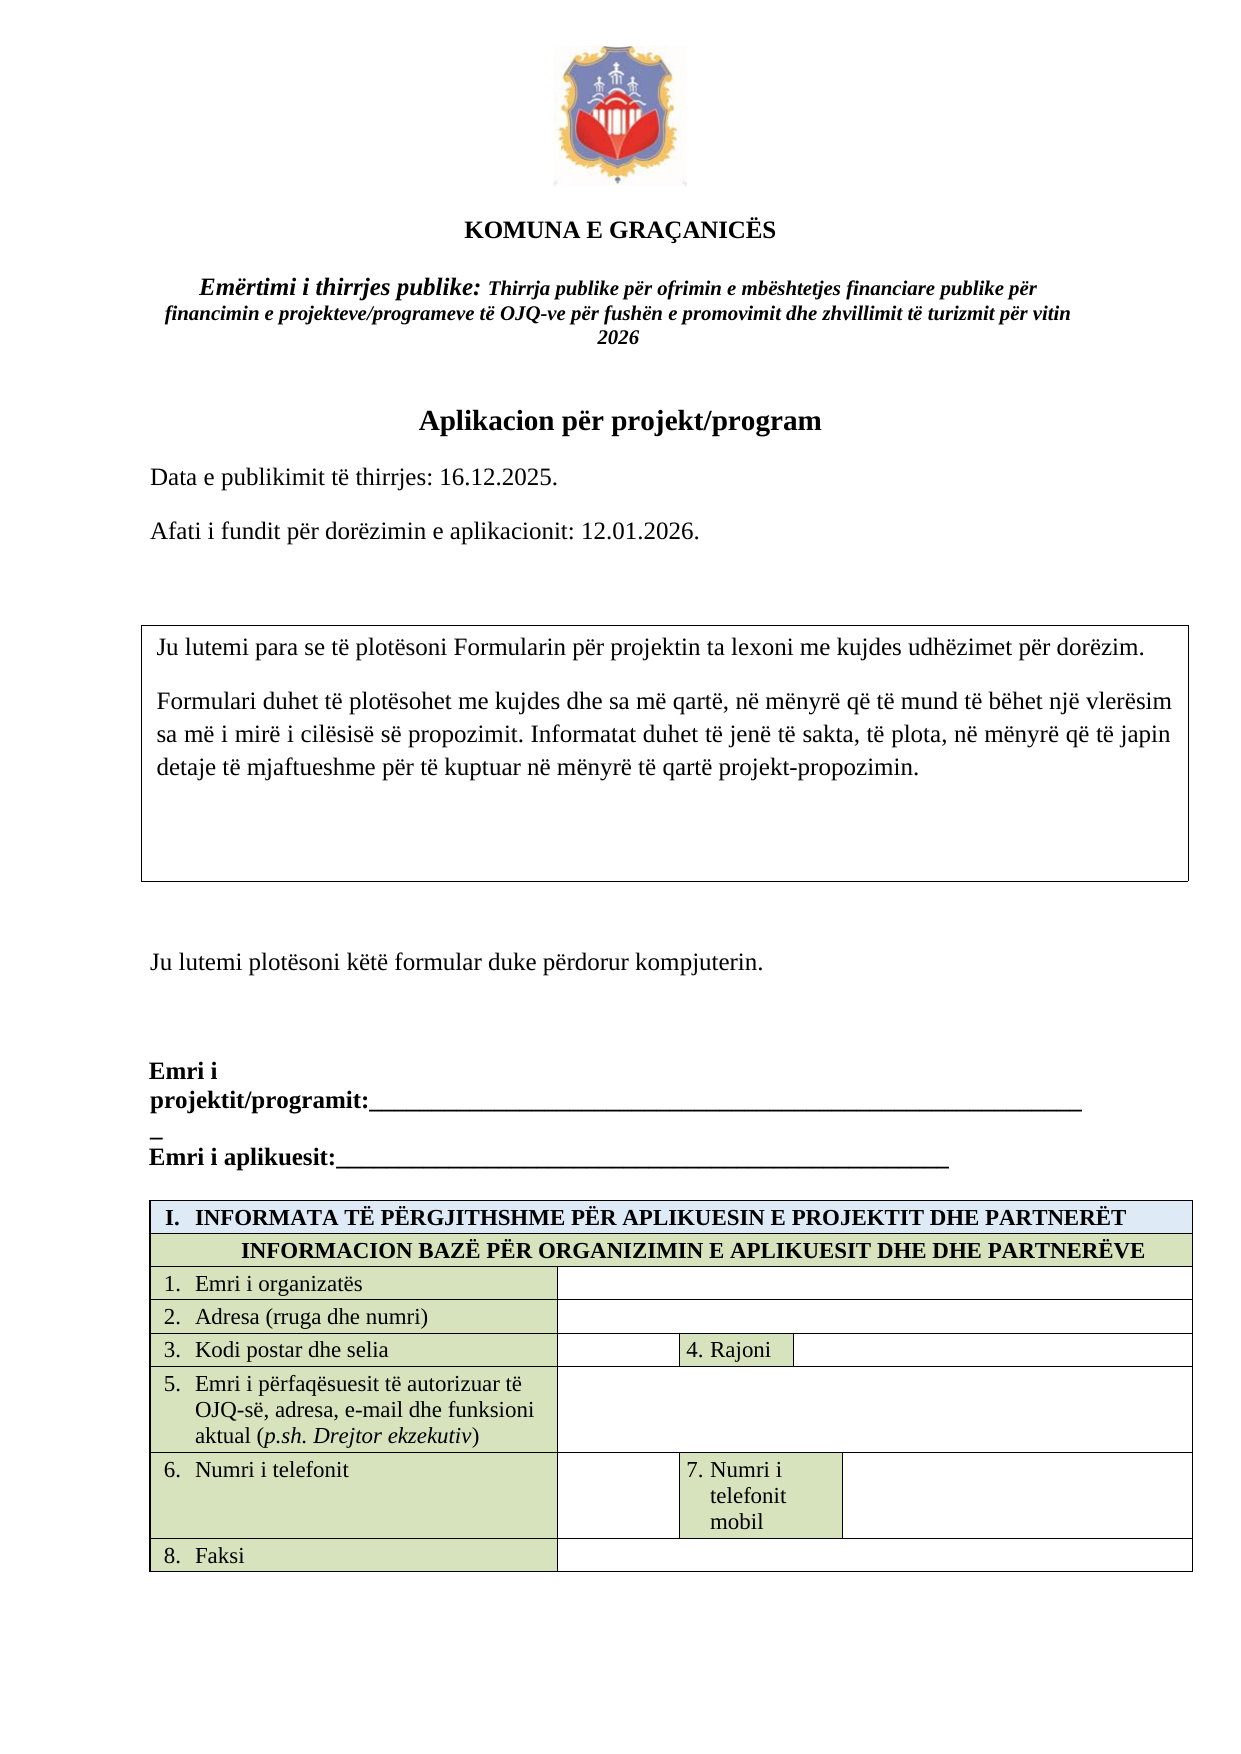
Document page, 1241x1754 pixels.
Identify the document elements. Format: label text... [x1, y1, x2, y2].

table_cell Emri i përfaqësuesit të autorizuar të OJQ-së, adresa, e-mail dhe funksioni aktual (p.sh. Drejtor ekzekutiv) [194, 1367, 557, 1452]
text Ju lutemi plotësoni këtë formular duke përdorur kompjuterin. [150, 947, 1090, 976]
text Emri i aplikuesit:_________________________________________________ [149, 1142, 1090, 1171]
table_cell Numri i telefonit mobil [709, 1453, 842, 1538]
table_header INFORMATA TË PËRGJITHSHME PËR APLIKUESIN E PROJEKTIT DHE PARTNERËT [194, 1201, 1192, 1233]
table_cell [558, 1334, 679, 1366]
table_cell Kodi postar dhe selia [194, 1334, 557, 1366]
table_cell [558, 1453, 679, 1538]
table_cell 6. [151, 1453, 194, 1538]
table_cell 8. [151, 1539, 194, 1571]
table_cell [558, 1267, 1192, 1299]
table_cell 2. [151, 1300, 194, 1333]
table_cell [794, 1334, 1192, 1366]
table_cell [558, 1367, 1192, 1452]
table_header I. [151, 1201, 194, 1233]
text Afati i fundit për dorëzimin e aplikacionit: 12.01.2026. [150, 516, 1090, 545]
table_cell [558, 1539, 1192, 1571]
text KOMUNA E GRAÇANICËS [150, 215, 1090, 243]
text Emri i projektit/programit:__________________________________________________________ [149, 1056, 1090, 1142]
table_cell Adresa (rruga dhe numri) [194, 1300, 557, 1333]
table_cell Rajoni [709, 1334, 793, 1366]
table_cell [843, 1453, 1192, 1538]
table_cell 3. [151, 1334, 194, 1366]
table_cell [151, 1234, 194, 1266]
text Aplikacion për projekt/program [150, 403, 1090, 436]
table_cell 1. [151, 1267, 194, 1299]
table_cell Faksi [194, 1539, 557, 1571]
table_cell INFORMACION BAZË PËR ORGANIZIMIN E APLIKUESIT DHE DHE PARTNERËVE [194, 1234, 1192, 1266]
picture [553, 46, 687, 186]
text Data e publikimit të thirrjes: 16.12.2025. [150, 462, 1090, 491]
table_cell [558, 1300, 1192, 1333]
text Emërtimi i thirrjes publike: Thirrja publike për ofrimin e mbështetjes financiare publike për financimin e projekteve/programeve të OJQ-ve për fushën e promovimit dhe zhvillimit të turizmit për vitin 2026 [160, 272, 1076, 349]
table_cell 7. [680, 1453, 709, 1538]
table_cell 5. [151, 1367, 194, 1452]
table_cell Numri i telefonit [194, 1453, 557, 1538]
table_cell Emri i organizatës [194, 1267, 557, 1299]
table_cell 4. [680, 1334, 709, 1366]
